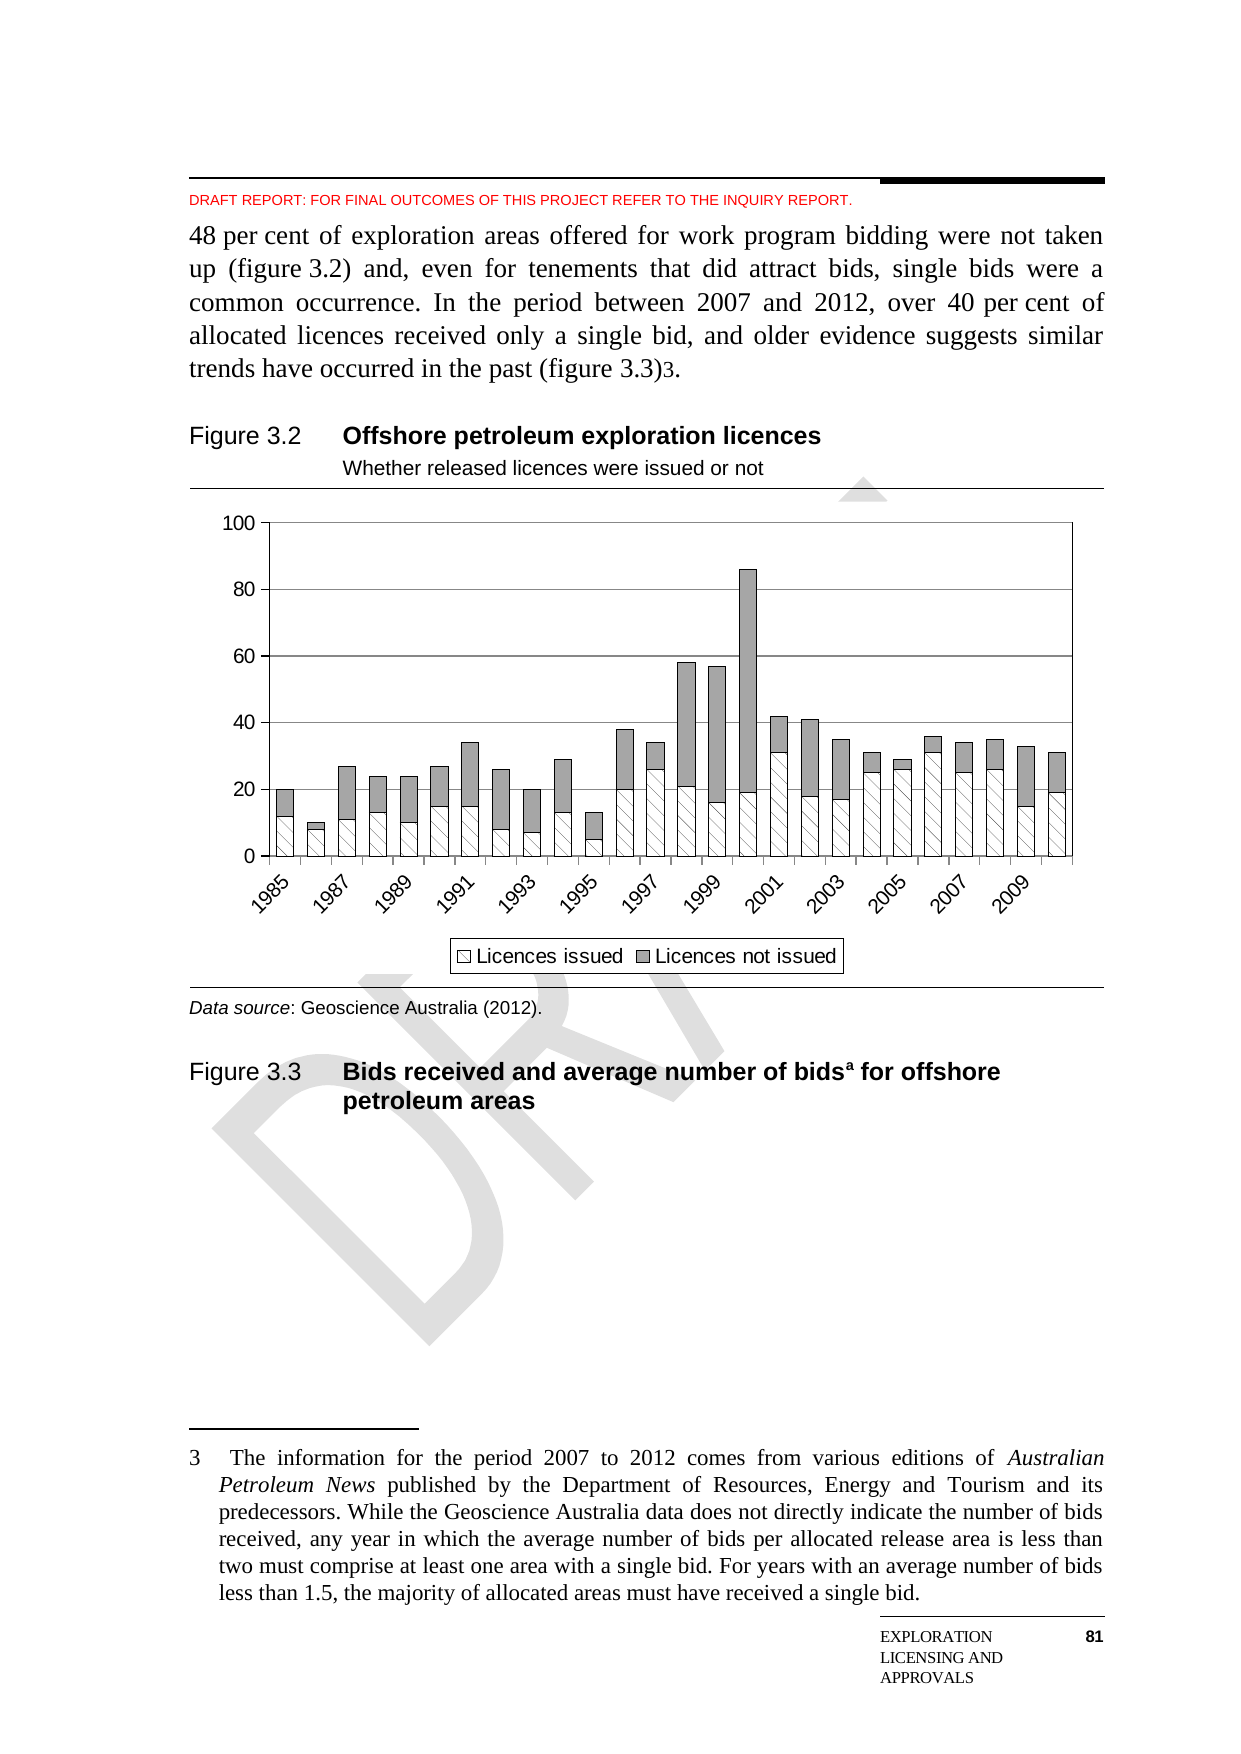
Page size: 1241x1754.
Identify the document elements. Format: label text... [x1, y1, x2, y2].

subtitle Whether released licences were issued or not [342, 458, 1104, 479]
table_header [190, 489, 1104, 987]
text Data source: Geoscience Australia (2012). [189, 996, 1104, 1019]
title Figure 3.2 Offshore petroleum exploration licences [189, 421, 1104, 450]
title Figure 3.3 Bids received and average number of bidsa for offshore petroleum areas [189, 1057, 1104, 1115]
